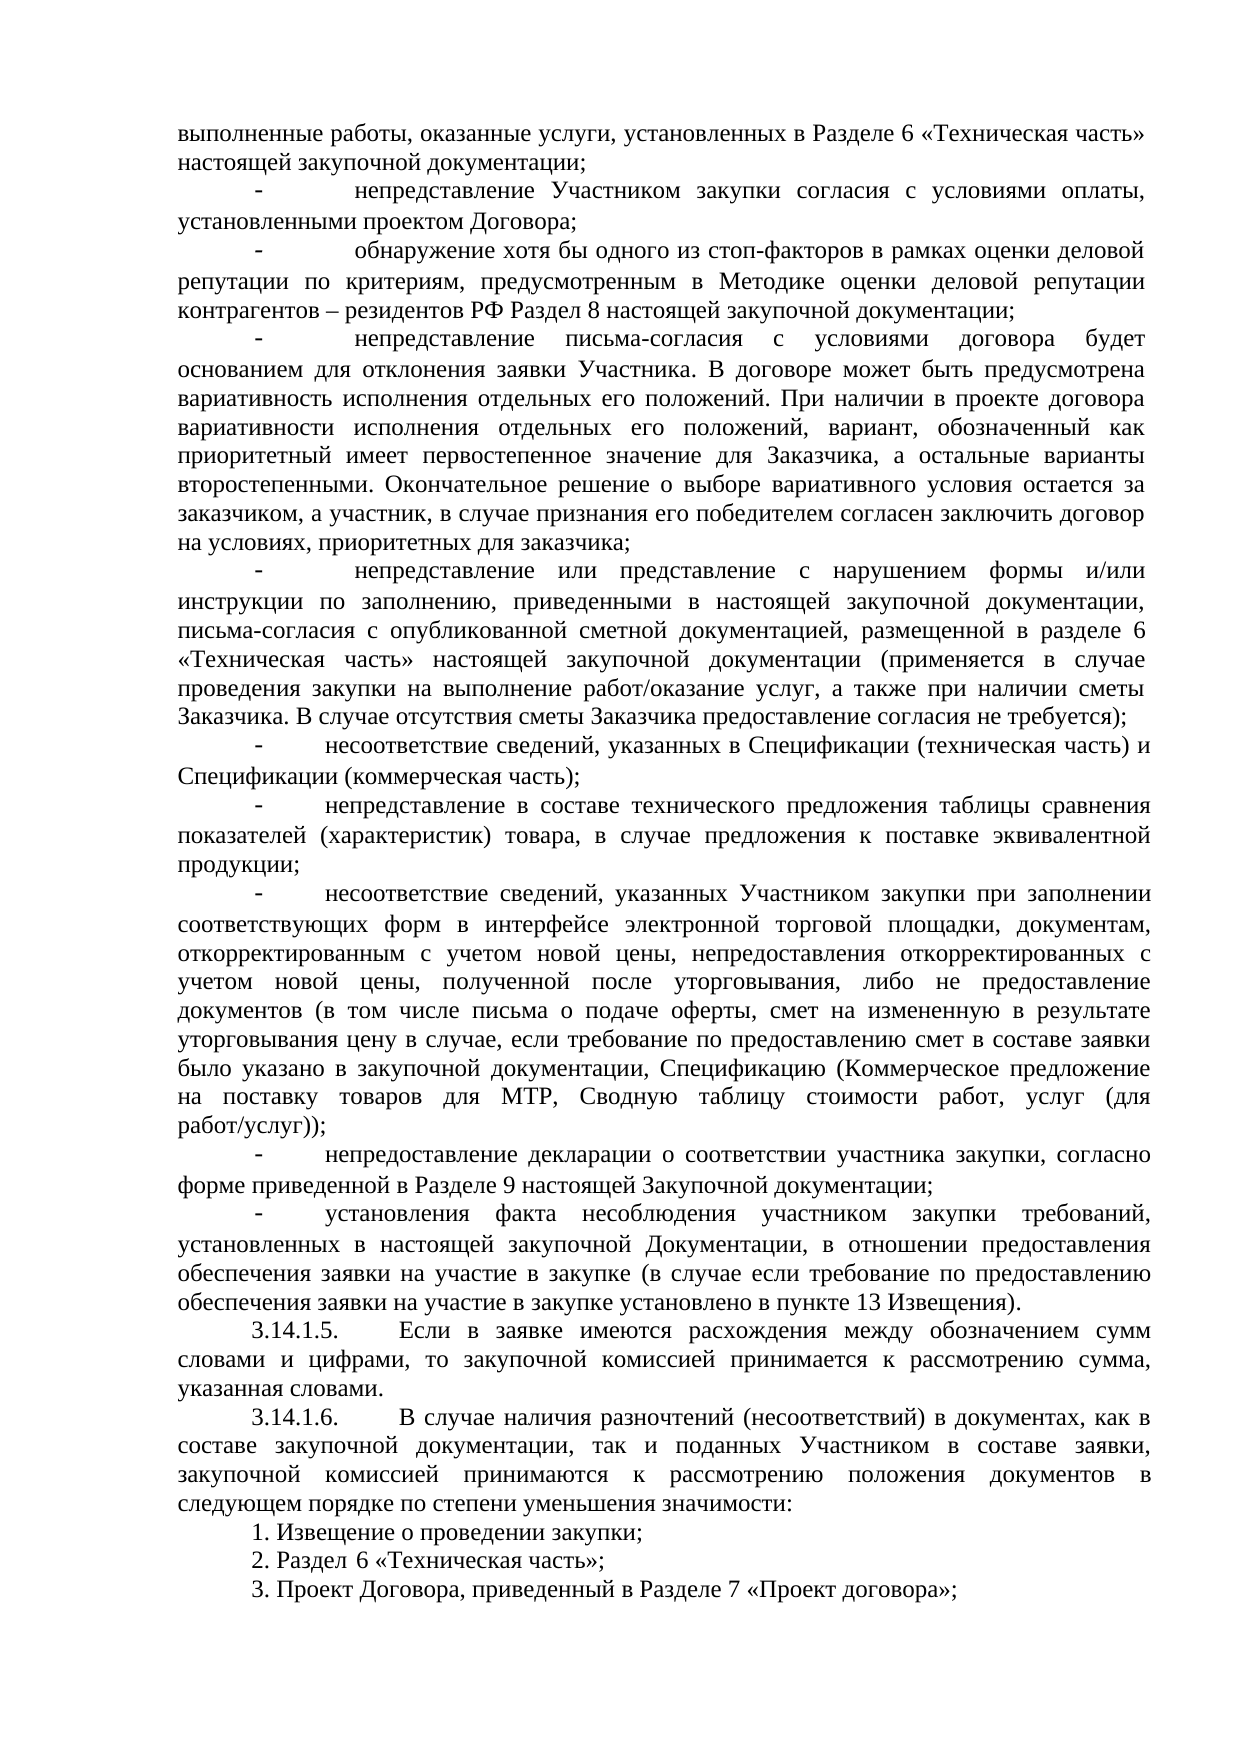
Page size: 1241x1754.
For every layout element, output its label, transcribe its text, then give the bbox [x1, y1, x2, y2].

list несоответствие сведений, указанных в Спецификации (техническая часть) и Спецификации (коммерческая часть); [177, 730, 1152, 790]
list непредоставление декларации о соответствии участника закупки, согласно форме приведенной в Разделе 9 настоящей Закупочной документации; [177, 1139, 1152, 1198]
list Если в заявке имеются расхождения между обозначением сумм словами и цифрами, то закупочной комиссией принимается к рассмотрению сумма, указанная словами. [177, 1316, 1152, 1402]
list обнаружение хотя бы одного из стоп-факторов в рамках оценки деловой репутации по критериям, предусмотренным в Методике оценки деловой репутации контрагентов – резидентов РФ Раздел 8 настоящей закупочной документации; [177, 235, 1146, 323]
list 1. Извещение о проведении закупки; [177, 1517, 1152, 1546]
list 2. Раздел 6 «Техническая часть»; [177, 1546, 1152, 1574]
list несоответствие сведений, указанных Участником закупки при заполнении соответствующих форм в интерфейсе электронной торговой площадки, документам, откорректированным с учетом новой цены, непредоставления откорректированных с учетом новой цены, полученной после уторговывания, либо не предоставление документов (в том числе письма о подаче оферты, смет на измененную в результате уторговывания цену в случае, если требование по предоставлению смет в составе заявки было указано в закупочной документации, Спецификацию (Коммерческое предложение на поставку товаров для МТР, Сводную таблицу стоимости работ, услуг (для работ/услуг)); [177, 878, 1152, 1139]
list непредставление Участником закупки согласия с условиями оплаты, установленными проектом Договора; [177, 176, 1146, 235]
list непредставление или представление с нарушением формы и/или инструкции по заполнению, приведенными в настоящей закупочной документации, письма-согласия с опубликованной сметной документацией, размещенной в разделе 6 «Техническая часть» настоящей закупочной документации (применяется в случае проведения закупки на выполнение работ/оказание услуг, а также при наличии сметы Заказчика. В случае отсутствия сметы Заказчика предоставление согласия не требуется); [177, 556, 1146, 730]
list В случае наличия разночтений (несоответствий) в документах, как в составе закупочной документации, так и поданных Участником в составе заявки, закупочной комиссией принимаются к рассмотрению положения документов в следующем порядке по степени уменьшения значимости: [177, 1402, 1152, 1517]
list непредставление письма-согласия с условиями договора будет основанием для отклонения заявки Участника. В договоре может быть предусмотрена вариативность исполнения отдельных его положений. При наличии в проекте договора вариативности исполнения отдельных его положений, вариант, обозначенный как приоритетный имеет первостепенное значение для Заказчика, а остальные варианты второстепенными. Окончательное решение о выборе вариативного условия остается за заказчиком, а участник, в случае признания его победителем согласен заключить договор на условиях, приоритетных для заказчика; [177, 323, 1146, 556]
list непредставление в составе технического предложения таблицы сравнения показателей (характеристик) товара, в случае предложения к поставке эквивалентной продукции; [177, 790, 1152, 878]
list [177, 118, 1146, 176]
list 3. Проект Договора, приведенный в Разделе 7 «Проект договора»; [177, 1574, 1152, 1603]
list установления факта несоблюдения участником закупки требований, установленных в настоящей закупочной Документации, в отношении предоставления обеспечения заявки на участие в закупке (в случае если требование по предоставлению обеспечения заявки на участие в закупке установлено в пункте 13 Извещения). [177, 1198, 1152, 1316]
